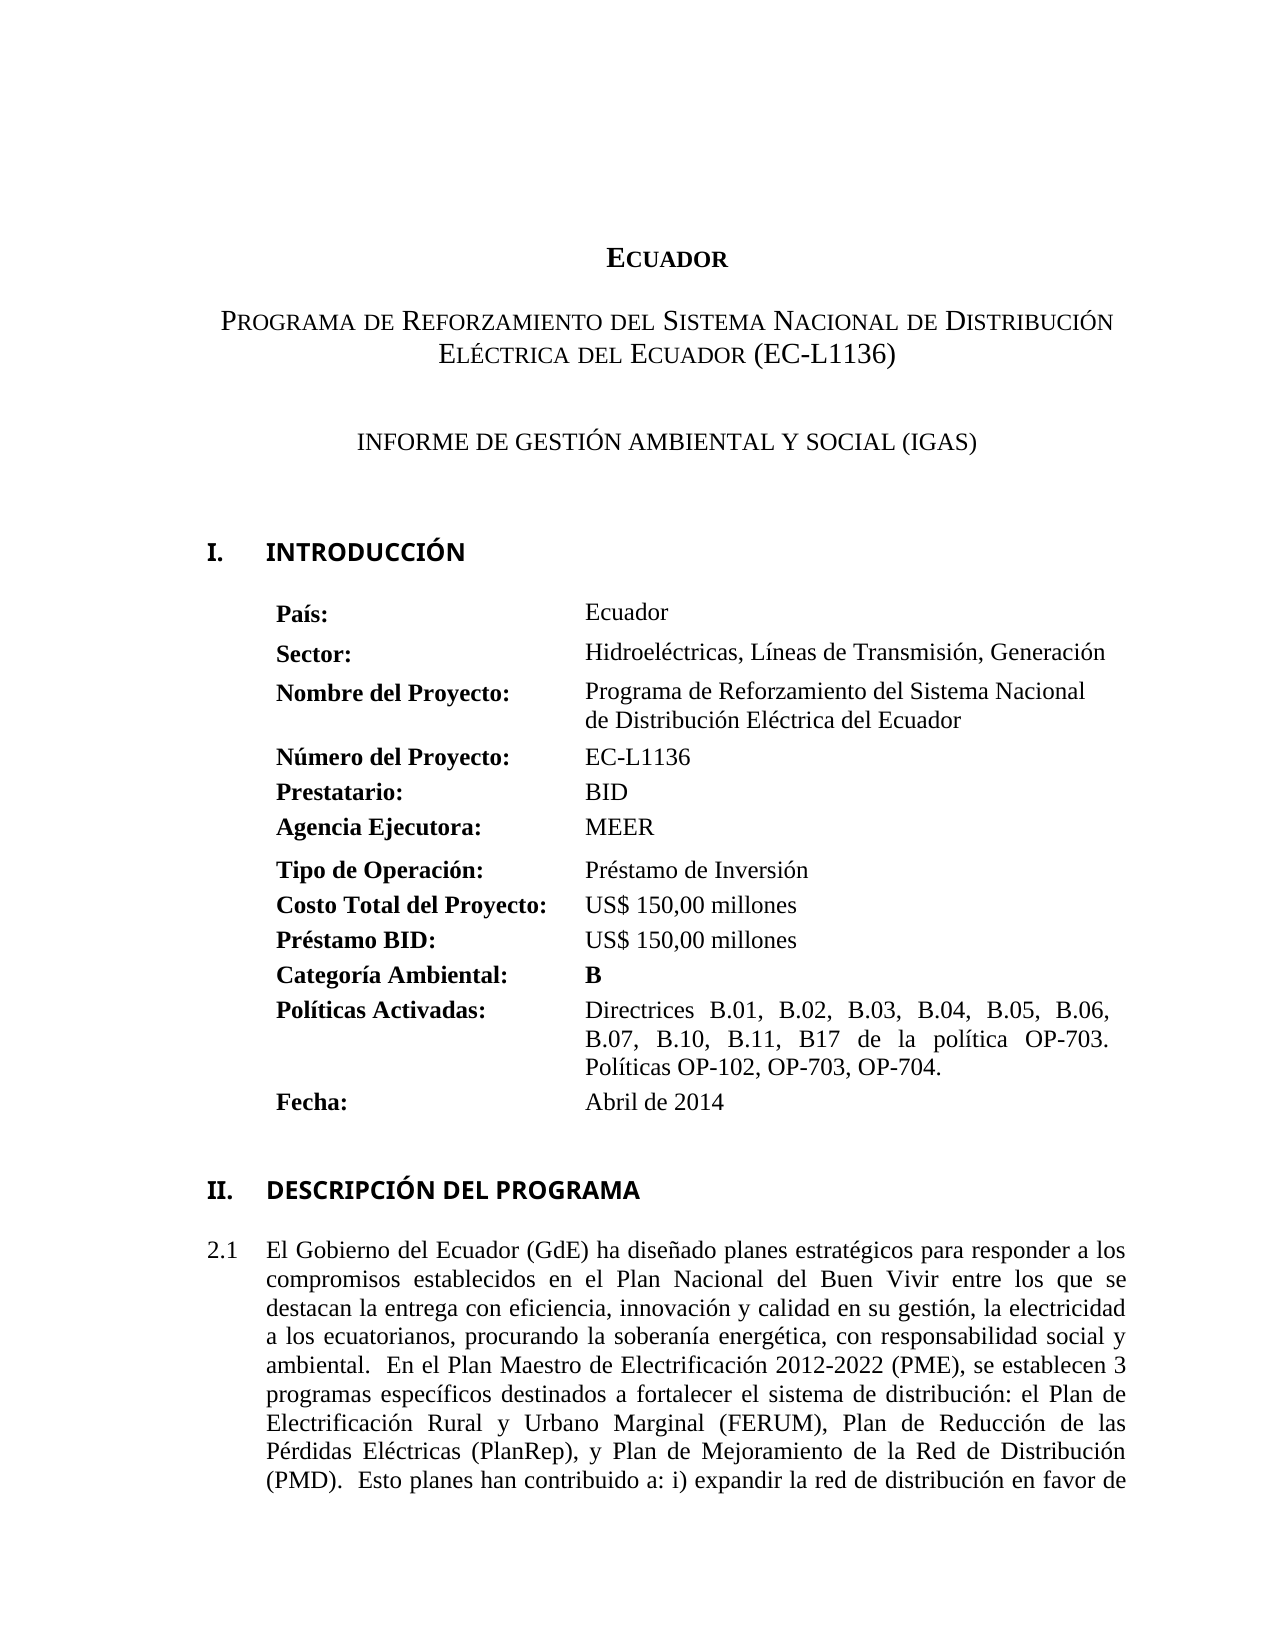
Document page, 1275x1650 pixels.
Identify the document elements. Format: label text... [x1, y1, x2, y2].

text Ecuador [207, 240, 1127, 274]
table_cell [572, 637, 1122, 676]
table_cell Políticas Activadas: [263, 995, 572, 1087]
text INFORME DE GESTIÓN AMBIENTAL Y SOCIAL (IGAS) [207, 427, 1127, 456]
table_cell Directrices B.01, B.02, B.03, B.04, B.05, B.06, B.07, B.10, B.11, B17 de la política OP-703. Políticas OP-102, OP-703, OP-704. [572, 995, 1122, 1087]
subtitle I. INTRODUCCIÓN [207, 535, 1127, 569]
table_cell BID [572, 777, 1122, 812]
table_cell Costo Total del Proyecto: [263, 890, 572, 925]
table_cell [572, 1088, 1122, 1122]
table_cell Programa de Reforzamiento del Sistema Nacional de Distribución Eléctrica del Ecuador [572, 676, 1122, 740]
text Programa de Reforzamiento del Sistema Nacional de Distribución Eléctrica del Ecuador (EC-L1136) [207, 303, 1127, 370]
table_cell Número del Proyecto: [263, 740, 572, 777]
table_header País: [263, 598, 572, 637]
table_header [572, 598, 1122, 637]
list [207, 1235, 1127, 1494]
table_cell MEER [572, 812, 1122, 855]
table_cell Tipo de Operación: [263, 855, 572, 890]
table_cell US$ millones [572, 925, 1122, 960]
table_cell Prestatario: [263, 777, 572, 812]
table_cell [572, 855, 1122, 890]
table_cell Categoría Ambiental: [263, 960, 572, 995]
table_cell Préstamo BID: [263, 925, 572, 960]
table_cell Nombre del Proyecto: [263, 676, 572, 740]
table_cell Sector: [263, 637, 572, 676]
table_cell [572, 960, 1122, 995]
table_cell Fecha: [263, 1088, 572, 1122]
table_cell Agencia Ejecutora: [263, 812, 572, 855]
table_cell US$ millones [572, 890, 1122, 925]
table_cell EC-L1136 [572, 740, 1122, 777]
subtitle II. DESCRIPCIÓN DEL Programa [207, 1172, 1127, 1206]
